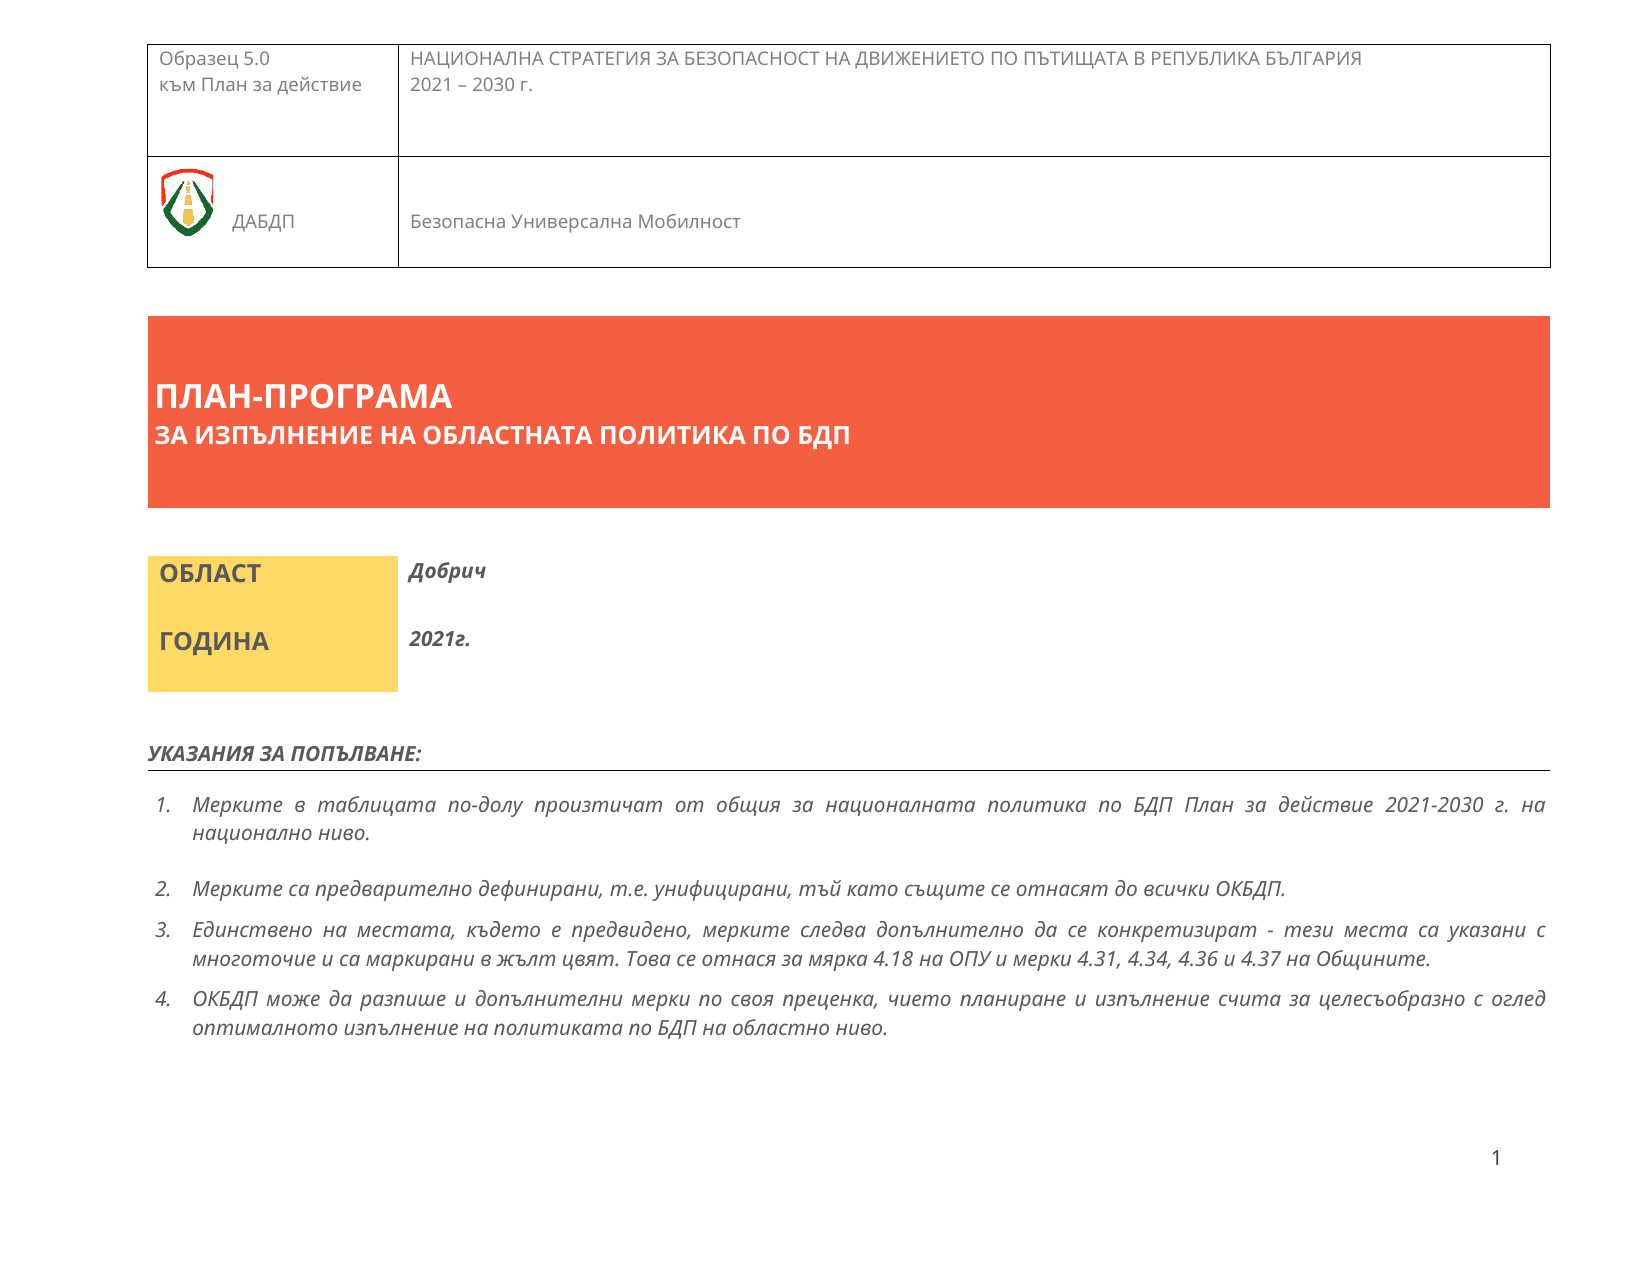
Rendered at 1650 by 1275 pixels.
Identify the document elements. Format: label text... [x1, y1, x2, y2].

picture [159, 168, 213, 235]
table_header Добрич [398, 556, 944, 624]
list ОКБДП може да разпише и допълнителни мерки по своя преценка, чието планиране и изпълнение счита за целесъобразно с оглед оптималното изпълнение на политиката по БДП на областно ниво. [155, 984, 1550, 1041]
list Единствено на местата, където е предвидено, мерките следва допълнително да се конкретизират - тези места са указани с многоточие и са маркирани в жълт цвят. Това се отнася за мярка 4.18 на ОПУ и мерки 4.31, 4.34, 4.36 и 4.37 на Общините. [155, 915, 1550, 972]
text УКАЗАНИЯ ЗА ПОПЪЛВАНЕ: [148, 739, 1550, 770]
text ПЛАН-ПРОГРАМА [148, 372, 1550, 418]
table_cell 2021г. [398, 624, 944, 692]
table_header Образец 5.0 към План за действие [148, 45, 398, 156]
text ЗА ИЗПЪЛНЕНИЕ НА ОБЛАСТНАТА ПОЛИТИКА ПО БДП [148, 418, 1550, 452]
table_header ОБЛАСТ [148, 556, 398, 624]
table_cell Безопасна Универсална Мобилност [399, 157, 1550, 267]
list Мерките в таблицата по-долу произтичат от общия за националната политика по БДП План за действие 2021-2030 г. на национално ниво. [155, 790, 1550, 847]
table_header НАЦИОНАЛНА СТРАТЕГИЯ ЗА БЕЗОПАСНОСТ НА ДВИЖЕНИЕТО ПО ПЪТИЩАТА В РЕПУБЛИКА БЪЛГАРИЯ 2021 – 2030 г. [399, 45, 1550, 156]
list Мерките са предварително дефинирани, т.е. унифицирани, тъй като същите се отнасят до всички ОКБДП. [155, 874, 1550, 903]
table_cell ДАБДП [148, 157, 398, 267]
table_cell ГОДИНА [148, 624, 398, 692]
